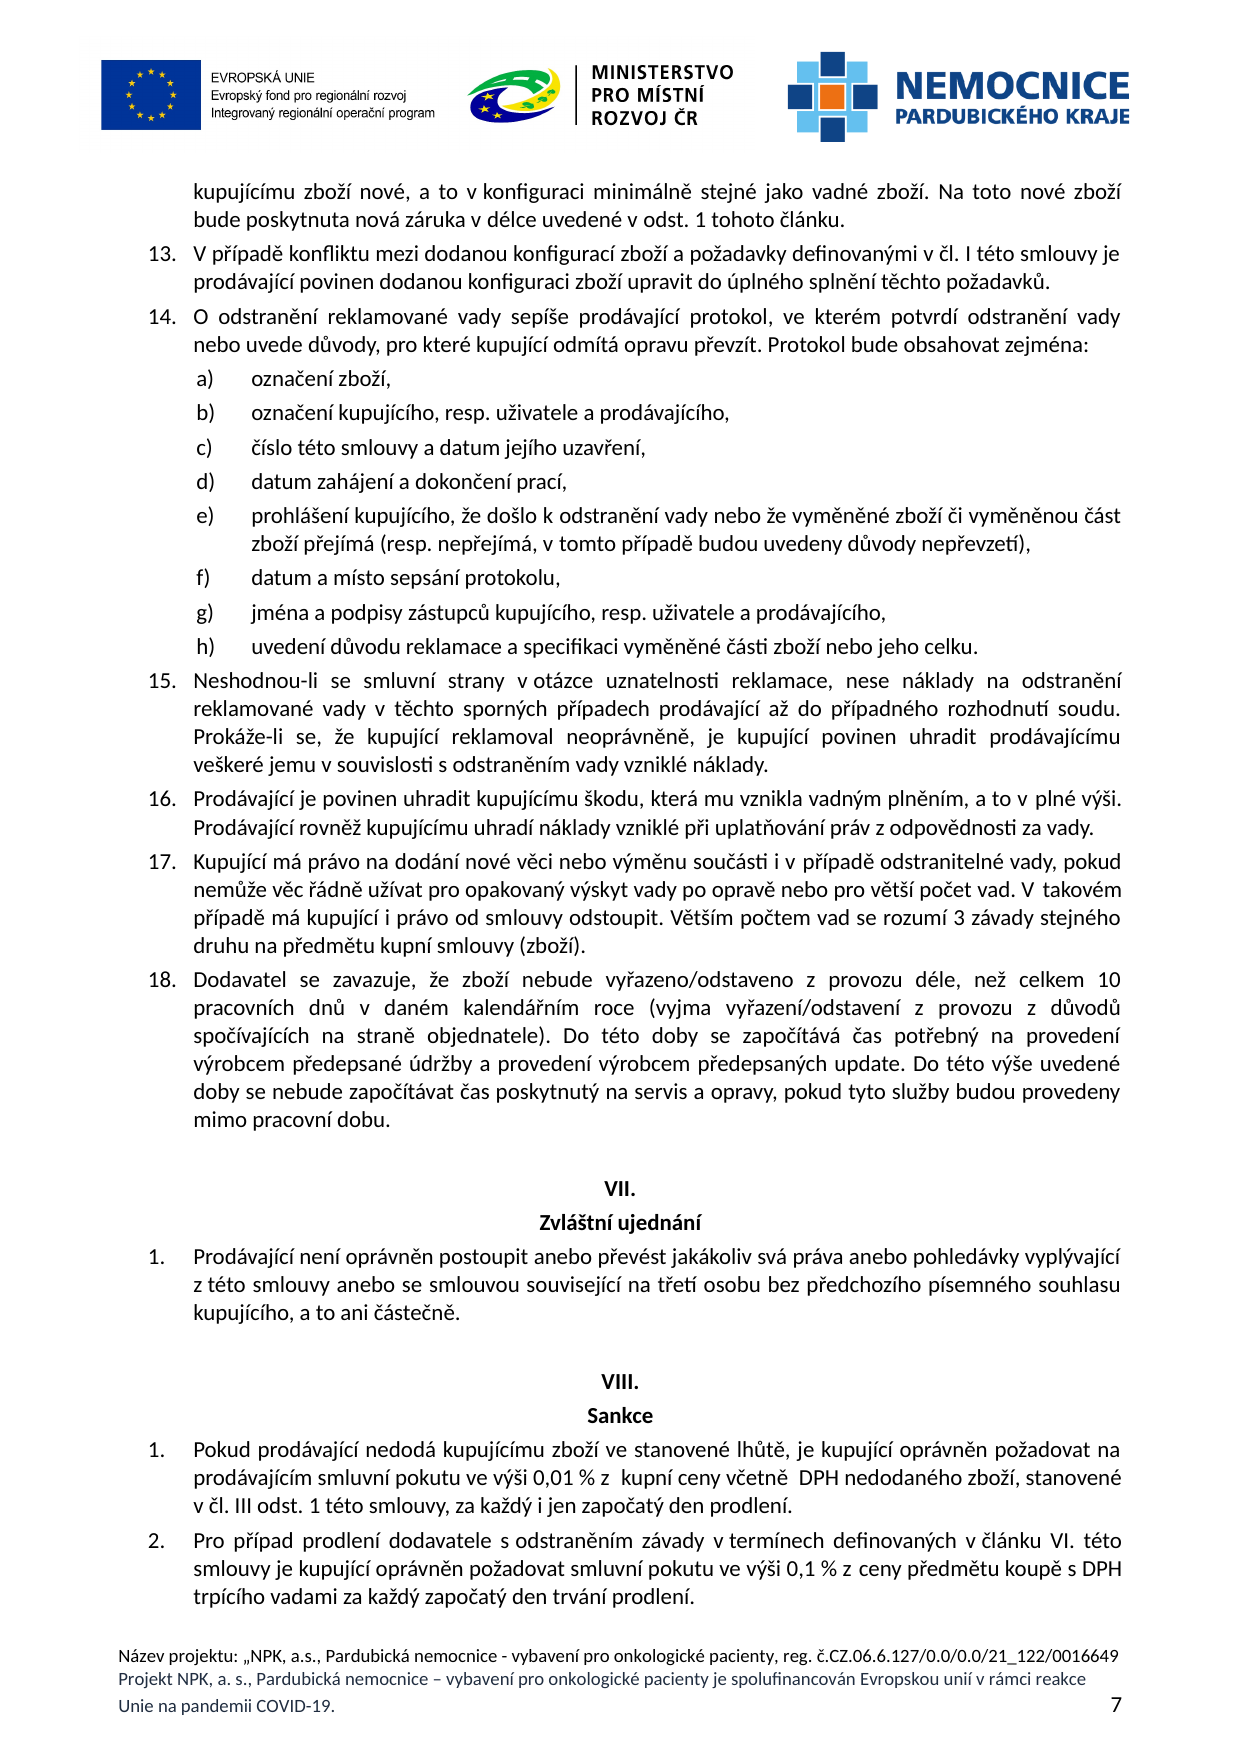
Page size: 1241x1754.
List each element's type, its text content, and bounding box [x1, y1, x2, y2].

picture [786, 50, 1130, 143]
list datum zahájení a dokončení prací, [196, 467, 1122, 495]
picture [79, 36, 755, 153]
list uvedení důvodu reklamace a specifikaci vyměněné části zboží nebo jeho celku. [196, 632, 1122, 660]
list Pro případ prodlení dodavatele s odstraněním závady v termínech definovaných v článku VI. této smlouvy je kupující oprávněn požadovat smluvní pokutu ve výši 0,1 % z ceny předmětu koupě s DPH trpícího vadami za každý započatý den trvání prodlení. [148, 1526, 1122, 1610]
text Zvláštní ujednání [118, 1208, 1122, 1236]
list prohlášení kupujícího, že došlo k odstranění vady nebo že vyměněné zboží či vyměněnou část zboží přejímá (resp. nepřejímá, v tomto případě budou uvedeny důvody nepřevzetí), [196, 501, 1122, 557]
text VII. [118, 1174, 1122, 1202]
list datum a místo sepsání protokolu, [196, 563, 1122, 591]
list označení zboží, [196, 364, 1122, 392]
list Pokud prodávající nedodá kupujícímu zboží ve stanovené lhůtě, je kupující oprávněn požadovat na prodávajícím smluvní pokutu ve výši 0,01 % z kupní ceny včetně DPH nedodaného zboží, stanovené v čl. III odst. 1 této smlouvy, za každý i jen započatý den prodlení. [148, 1436, 1122, 1519]
text VIII. [118, 1367, 1122, 1395]
list označení kupujícího, resp. uživatele a prodávajícího, [196, 398, 1122, 426]
list Prodávající je povinen uhradit kupujícímu škodu, která mu vznikla vadným plněním, a to v plné výši. Prodávající rovněž kupujícímu uhradí náklady vzniklé při uplatňování práv z odpovědnosti za vady. [148, 784, 1122, 841]
list O odstranění reklamované vady sepíše prodávající protokol, ve kterém potvrdí odstranění vady nebo uvede důvody, pro které kupující odmítá opravu převzít. Protokol bude obsahovat zejména: [148, 302, 1122, 358]
list Neshodnou-li se smluvní strany v otázce uznatelnosti reklamace, nese náklady na odstranění reklamované vady v těchto sporných případech prodávající až do případného rozhodnutí soudu. Prokáže-li se, že kupující reklamoval neoprávněně, je kupující povinen uhradit prodávajícímu veškeré jemu v souvislosti s odstraněním vady vzniklé náklady. [148, 666, 1122, 778]
list Kupující má právo na dodání nové věci nebo výměnu součásti i v případě odstranitelné vady, pokud nemůže věc řádně užívat pro opakovaný výskyt vady po opravě nebo pro větší počet vad. V takovém případě má kupující i právo od smlouvy odstoupit. Větším počtem vad se rozumí 3 závady stejného druhu na předmětu kupní smlouvy (zboží). [148, 847, 1122, 959]
list Prodávající není oprávněn postoupit anebo převést jakákoliv svá práva anebo pohledávky vyplývající z této smlouvy anebo se smlouvou související na třetí osobu bez předchozího písemného souhlasu kupujícího, a to ani částečně. [148, 1242, 1122, 1326]
list číslo této smlouvy a datum jejího uzavření, [196, 433, 1122, 461]
list Dodavatel se zavazuje, že zboží nebude vyřazeno/odstaveno z provozu déle, než celkem 10 pracovních dnů v daném kalendářním roce (vyjma vyřazení/odstavení z provozu z důvodů spočívajících na straně objednatele). Do této doby se započítává čas potřebný na provedení výrobcem předepsané údržby a provedení výrobcem předepsaných update. Do této výše uvedené doby se nebude započítávat čas poskytnutý na servis a opravy, pokud tyto služby budou provedeny mimo pracovní dobu. [148, 965, 1122, 1133]
text Sankce [118, 1401, 1122, 1429]
list jména a podpisy zástupců kupujícího, resp. uživatele a prodávajícího, [196, 598, 1122, 626]
list V případě konfliktu mezi dodanou konfigurací zboží a požadavky definovanými v čl. I této smlouvy je prodávající povinen dodanou konfiguraci zboží upravit do úplného splnění těchto požadavků. [148, 239, 1122, 296]
